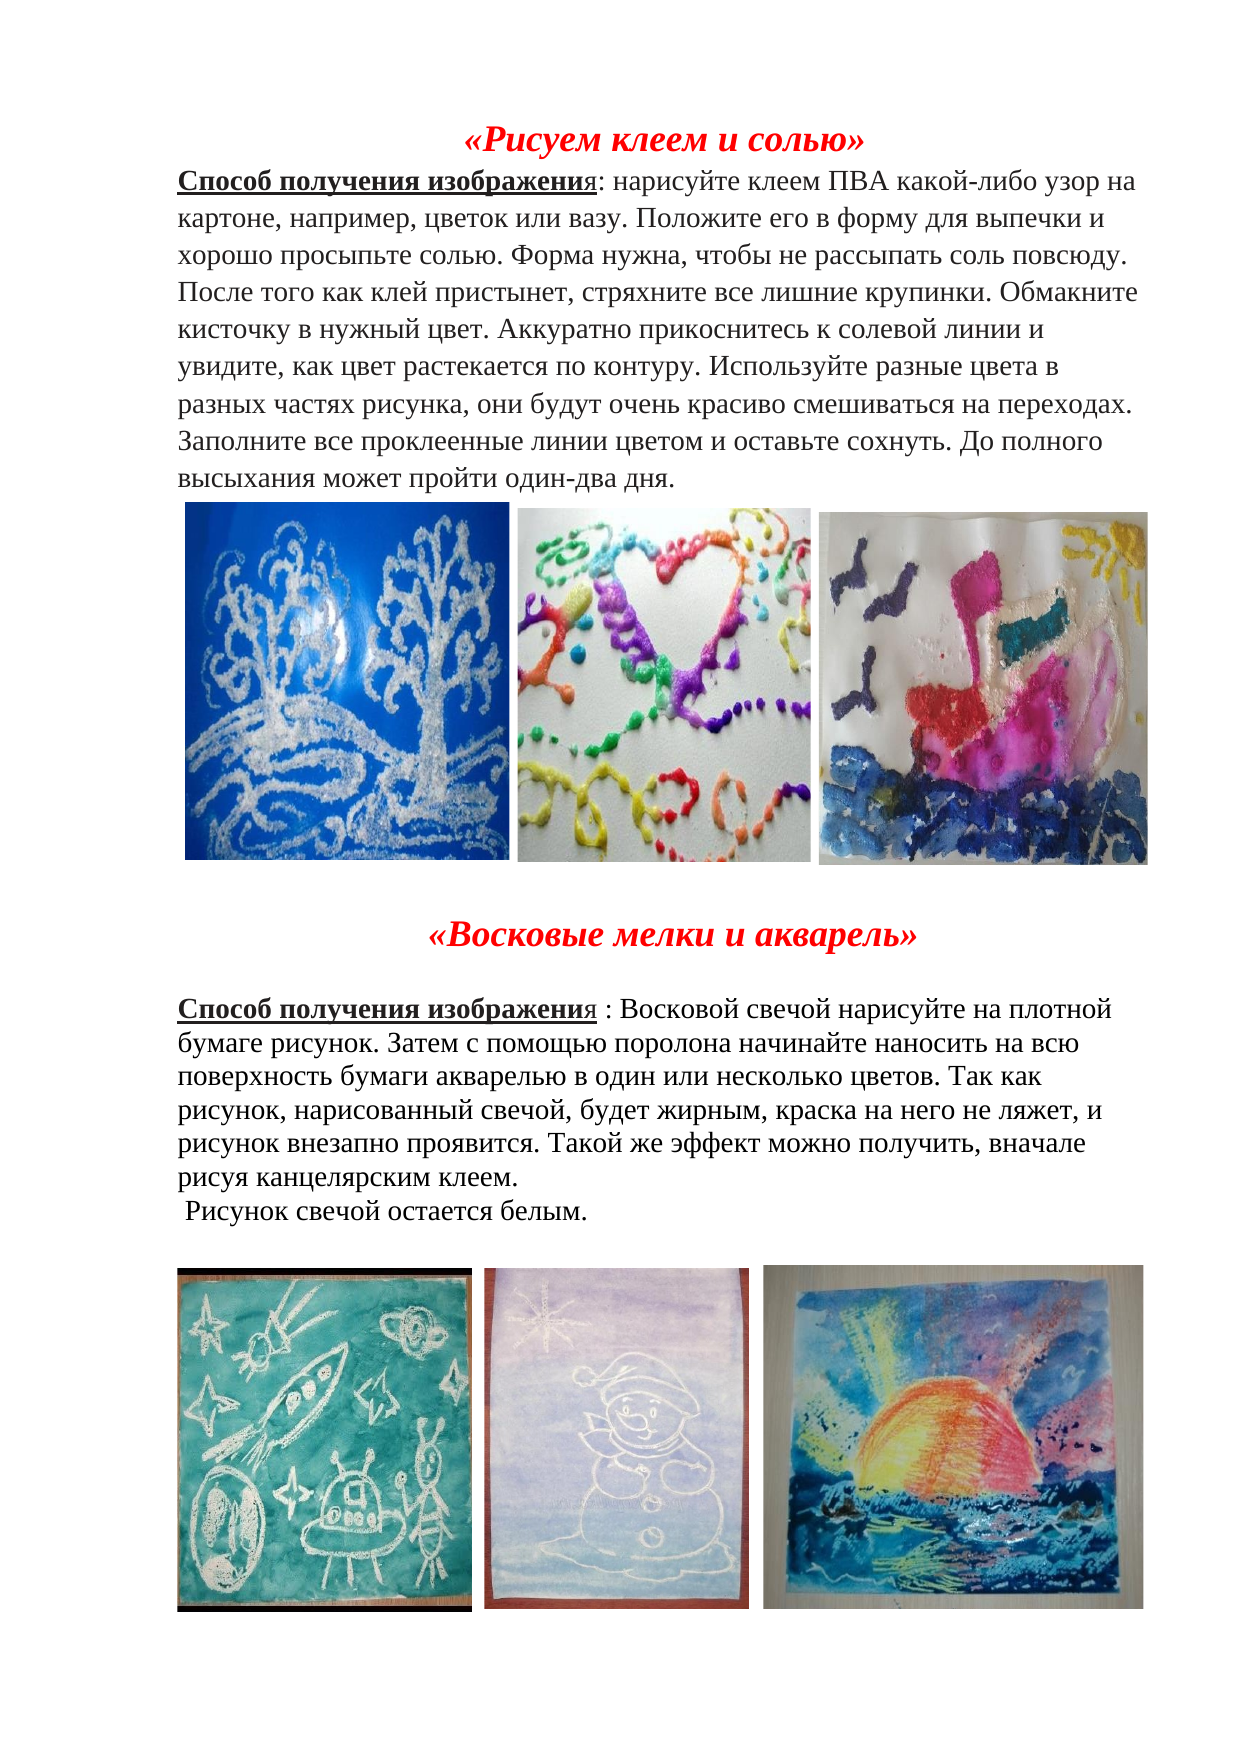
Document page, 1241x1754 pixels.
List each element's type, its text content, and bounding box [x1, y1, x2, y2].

picture [177, 1268, 472, 1612]
subtitle «Рисуем клеем и солью» [441, 116, 889, 159]
text рисунок, нарисованный свечой, будет жирным, краска на него не ляжет, и рисунок внезапно проявится. Такой же эффект можно получить, вначале рисуя канцелярским клеем. [177, 1092, 1104, 1193]
subtitle «Восковые мелки и акварель» [278, 911, 1068, 954]
text разных частях рисунка, они будут очень красиво смешиваться на переходах. Заполните все проклеенные линии цветом и оставьте сохнуть. До полного высыхания может пройти один-два дня. [177, 386, 1134, 494]
text Рисунок свечой остается белым. [184, 1193, 1163, 1226]
text Способ получения изображения: нарисуйте клеем ПВА какой-либо узор на картоне, например, цветок или вазу. Положите его в форму для выпечки и хорошо просыпьте солью. Форма нужна, чтобы не рассыпать соль повсюду. После того как клей пристынет, стряхните все лишние крупинки. Обмакните кисточку в нужный цвет. Аккуратно прикоснитесь к солевой линии и увидите, как цвет растекается по контуру. Используйте разные цвета в [177, 163, 1140, 382]
picture [185, 502, 510, 860]
text Способ получения изображения : Восковой свечой нарисуйте на плотной бумаге рисунок. Затем с помощью поролона начинайте наносить на всю поверхность бумаги акварелью в один или несколько цветов. Так как [177, 991, 1114, 1092]
picture [818, 512, 1148, 865]
picture [763, 1265, 1144, 1609]
picture [517, 508, 811, 862]
picture [484, 1268, 749, 1609]
